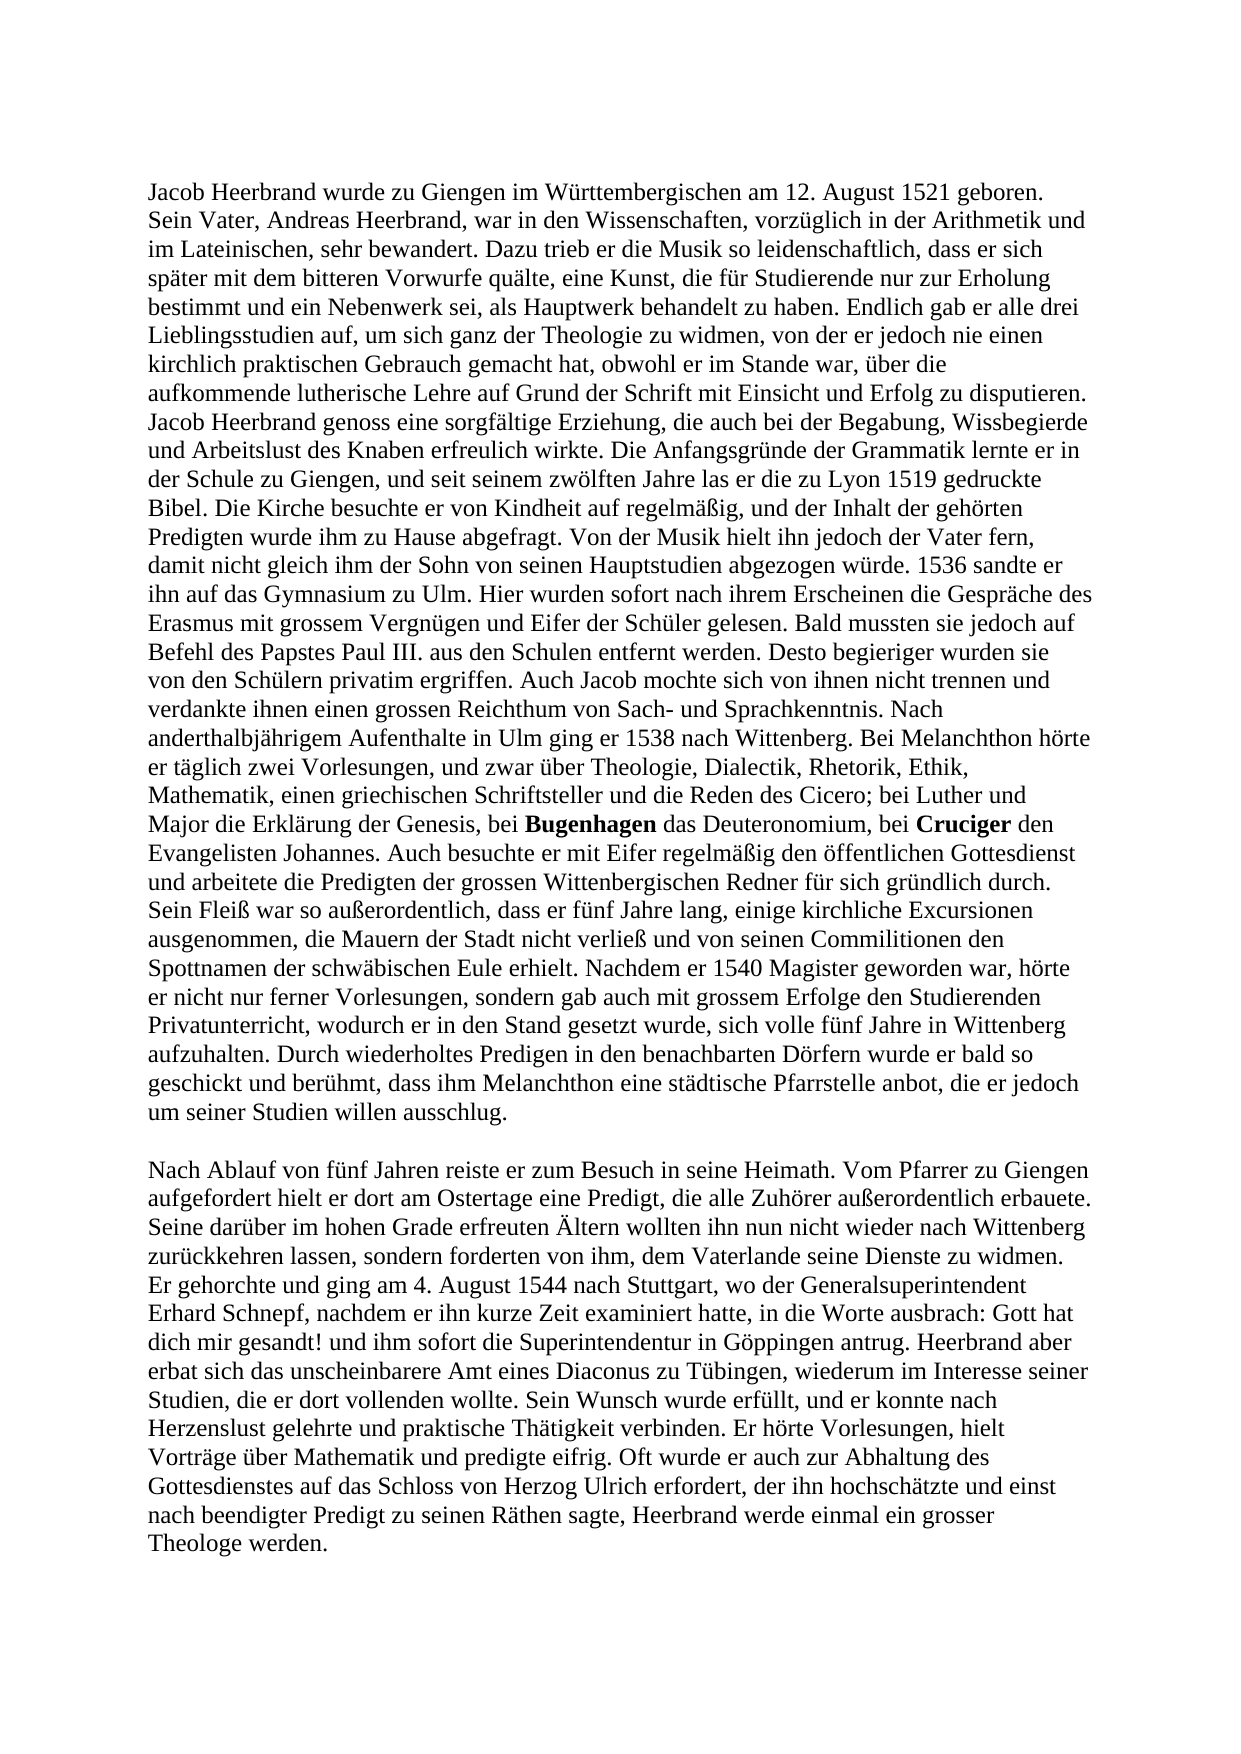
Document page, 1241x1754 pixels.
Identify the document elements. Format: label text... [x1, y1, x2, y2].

text Jacob Heerbrand wurde zu Giengen im Württembergischen am 12. August 1521 geboren. Sein Vater, Andreas Heerbrand, war in den Wissenschaften, vorzüglich in der Arithmetik und im Lateinischen, sehr bewandert. Dazu trieb er die Musik so leidenschaftlich, dass er sich später mit dem bitteren Vorwurfe quälte, eine Kunst, die für Studierende nur zur Erholung bestimmt und ein Nebenwerk sei, als Hauptwerk behandelt zu haben. Endlich gab er alle drei Lieblingsstudien auf, um sich ganz der Theologie zu widmen, von der er jedoch nie einen kirchlich praktischen Gebrauch gemacht hat, obwohl er im Stande war, über die aufkommende lutherische Lehre auf Grund der Schrift mit Einsicht und Erfolg zu disputieren. Jacob Heerbrand genoss eine sorgfältige Erziehung, die auch bei der Begabung, Wissbegierde und Arbeitslust des Knaben erfreulich wirkte. Die Anfangsgründe der Grammatik lernte er in der Schule zu Giengen, und seit seinem zwölften Jahre las er die zu Lyon 1519 gedruckte Bibel. Die Kirche besuchte er von Kindheit auf regelmäßig, und der Inhalt der gehörten Predigten wurde ihm zu Hause abgefragt. Von der Musik hielt ihn jedoch der Vater fern, damit nicht gleich ihm der Sohn von seinen Hauptstudien abgezogen würde. 1536 sandte er ihn auf das Gymnasium zu Ulm. Hier wurden sofort nach ihrem Erscheinen die Gespräche des Erasmus mit grossem Vergnügen und Eifer der Schüler gelesen. Bald mussten sie jedoch auf Befehl des Papstes Paul III. aus den Schulen entfernt werden. Desto begieriger wurden sie von den Schülern privatim ergriffen. Auch Jacob mochte sich von ihnen nicht trennen und verdankte ihnen einen grossen Reichthum von Sach- und Sprachkenntnis. Nach anderthalbjährigem Aufenthalte in Ulm ging er 1538 nach Wittenberg. Bei Melanchthon hörte er täglich zwei Vorlesungen, und zwar über Theologie, Dialectik, Rhetorik, Ethik, Mathematik, einen griechischen Schriftsteller und die Reden des Cicero; bei Luther und Major die Erklärung der Genesis, bei Bugenhagen das Deuteronomium, bei Cruciger den Evangelisten Johannes. Auch besuchte er mit Eifer regelmäßig den öffentlichen Gottesdienst und arbeitete die Predigten der grossen Wittenbergischen Redner für sich gründlich durch. Sein Fleiß war so außerordentlich, dass er fünf Jahre lang, einige kirchliche Excursionen ausgenommen, die Mauern der Stadt nicht verließ und von seinen Commilitionen den Spottnamen der schwäbischen Eule erhielt. Nachdem er 1540 Magister geworden war, hörte er nicht nur ferner Vorlesungen, sondern gab auch mit grossem Erfolge den Studierenden Privatunterricht, wodurch er in den Stand gesetzt wurde, sich volle fünf Jahre in Wittenberg aufzuhalten. Durch wiederholtes Predigen in den benachbarten Dörfern wurde er bald so geschickt und berühmt, dass ihm Melanchthon eine städtische Pfarrstelle anbot, die er jedoch um seiner Studien willen ausschlug. [148, 177, 1093, 1126]
text Nach Ablauf von fünf Jahren reiste er zum Besuch in seine Heimath. Vom Pfarrer zu Giengen aufgefordert hielt er dort am Ostertage eine Predigt, die alle Zuhörer außerordentlich erbauete. Seine darüber im hohen Grade erfreuten Ältern wollten ihn nun nicht wieder nach Wittenberg zurückkehren lassen, sondern forderten von ihm, dem Vaterlande seine Dienste zu widmen. Er gehorchte und ging am 4. August 1544 nach Stuttgart, wo der Generalsuperintendent Erhard Schnepf, nachdem er ihn kurze Zeit examiniert hatte, in die Worte ausbrach: Gott hat dich mir gesandt! und ihm sofort die Superintendentur in Göppingen antrug. Heerbrand aber erbat sich das unscheinbarere Amt eines Diaconus zu Tübingen, wiederum im Interesse seiner Studien, die er dort vollenden wollte. Sein Wunsch wurde erfüllt, und er konnte nach Herzenslust gelehrte und praktische Thätigkeit verbinden. Er hörte Vorlesungen, hielt Vorträge über Mathematik und predigte eifrig. Oft wurde er auch zur Abhaltung des Gottesdienstes auf das Schloss von Herzog Ulrich erfordert, der ihn hochschätzte und einst nach beendigter Predigt zu seinen Räthen sagte, Heerbrand werde einmal ein grosser Theologe werden. [148, 1155, 1093, 1557]
